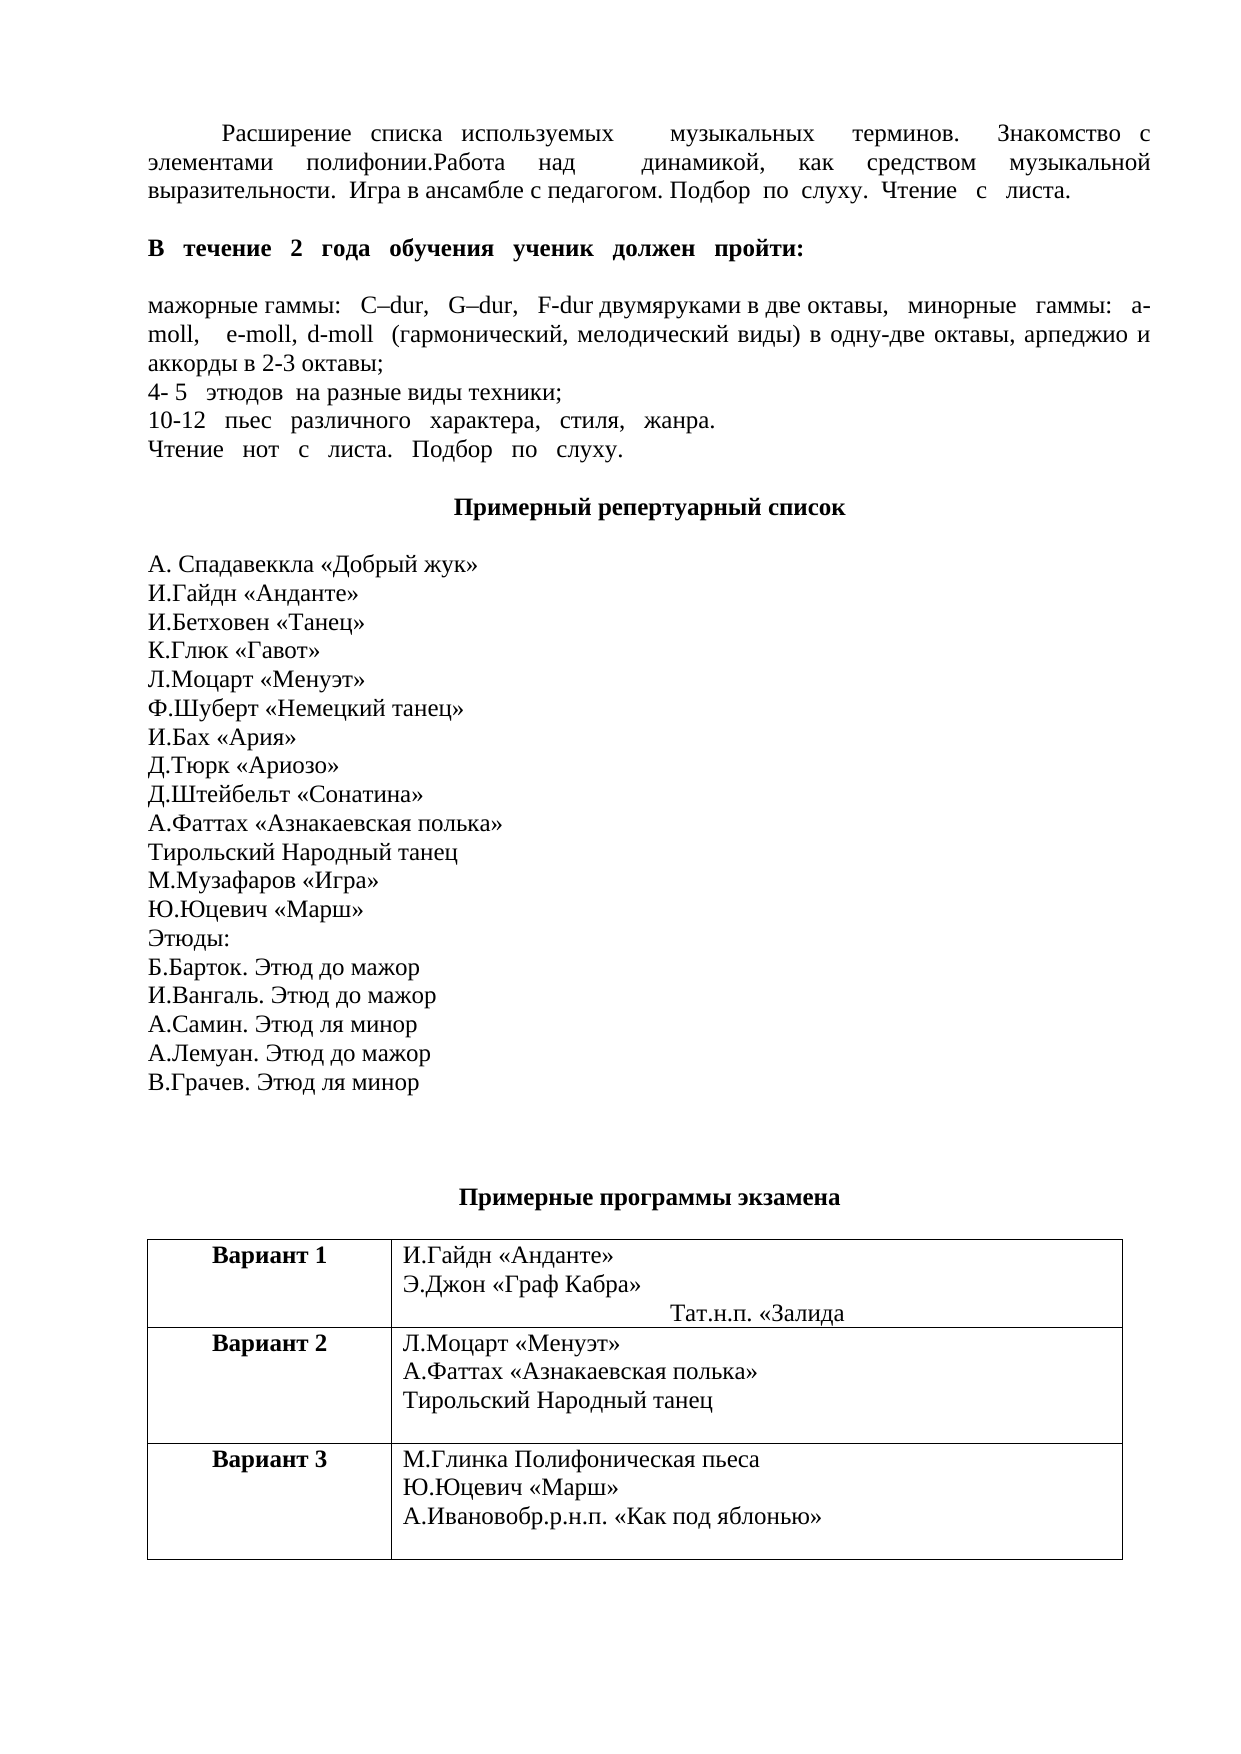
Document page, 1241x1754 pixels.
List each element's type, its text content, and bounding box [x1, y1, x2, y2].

text А. Спадавеккла «Добрый жук» [148, 549, 1152, 578]
text Ф.Шуберт «Немецкий танец» [148, 693, 1152, 722]
text И.Гайдн «Анданте» [148, 578, 1152, 607]
table_cell Вариант 3 [148, 1444, 391, 1559]
text Б.Барток. Этюд до мажор [148, 952, 1152, 981]
text Д.Тюрк «Ариозо» [148, 751, 1152, 779]
text В.Грачев. Этюд ля минор [148, 1067, 1152, 1096]
text К.Глюк «Гавот» [148, 636, 1152, 664]
text Примерный репертуарный список [148, 492, 1152, 521]
text Л.Моцарт «Менуэт» [148, 664, 1152, 693]
text Д.Штейбельт «Сонатина» [148, 779, 1152, 808]
text 4- 5 этюдов на разные виды техники; [148, 377, 1152, 406]
text 10-12 пьес различного характера, стиля, жанра. [148, 406, 1152, 434]
text И.Бетховен «Танец» [148, 607, 1152, 636]
text В течение 2 года обучения ученик должен пройти: [148, 233, 1152, 262]
table_header И.Гайдн «Анданте» Э.Джон «Граф Кабра» Тат.н.п. «Залида [392, 1240, 1122, 1327]
text Примерные программы экзамена [148, 1182, 1152, 1211]
text А.Самин. Этюд ля минор [148, 1009, 1152, 1038]
text А.Фаттах «Азнакаевская полька» [148, 808, 1152, 837]
table_cell Вариант 2 [148, 1328, 391, 1443]
text Этюды: [148, 923, 1152, 952]
text А.Лемуан. Этюд до мажор [148, 1038, 1152, 1067]
text И.Бах «Ария» [148, 722, 1152, 751]
text М.Музафаров «Игра» [148, 866, 1152, 894]
table_cell М.Глинка Полифоническая пьеса Ю.Юцевич «Марш» А.Ивановобр.р.н.п. «Как под яблонью» [392, 1444, 1122, 1559]
text Ю.Юцевич «Марш» [148, 894, 1152, 923]
table_cell Л.Моцарт «Менуэт» А.Фаттах «Азнакаевская полька» Тирольский Народный танец [392, 1328, 1122, 1443]
text Тирольский Народный танец [148, 837, 1152, 866]
text И.Вангаль. Этюд до мажор [148, 981, 1152, 1009]
text мажорные гаммы: C–dur, G–dur, F-dur двумяруками в две октавы, минорные гаммы: a-moll, e-moll, d-moll (гармонический, мелодический виды) в одну-две октавы, арпеджио и аккорды в 2-3 октавы; [148, 291, 1152, 377]
table_header Вариант 1 [148, 1240, 391, 1327]
text Расширение списка используемых музыкальных терминов. Знакомство с элементами полифонии.Работа над динамикой, как средством музыкальной выразительности. Игра в ансамбле с педагогом. Подбор по слуху. Чтение с листа. [148, 118, 1152, 204]
text Чтение нот с листа. Подбор по слуху. [148, 434, 1152, 463]
